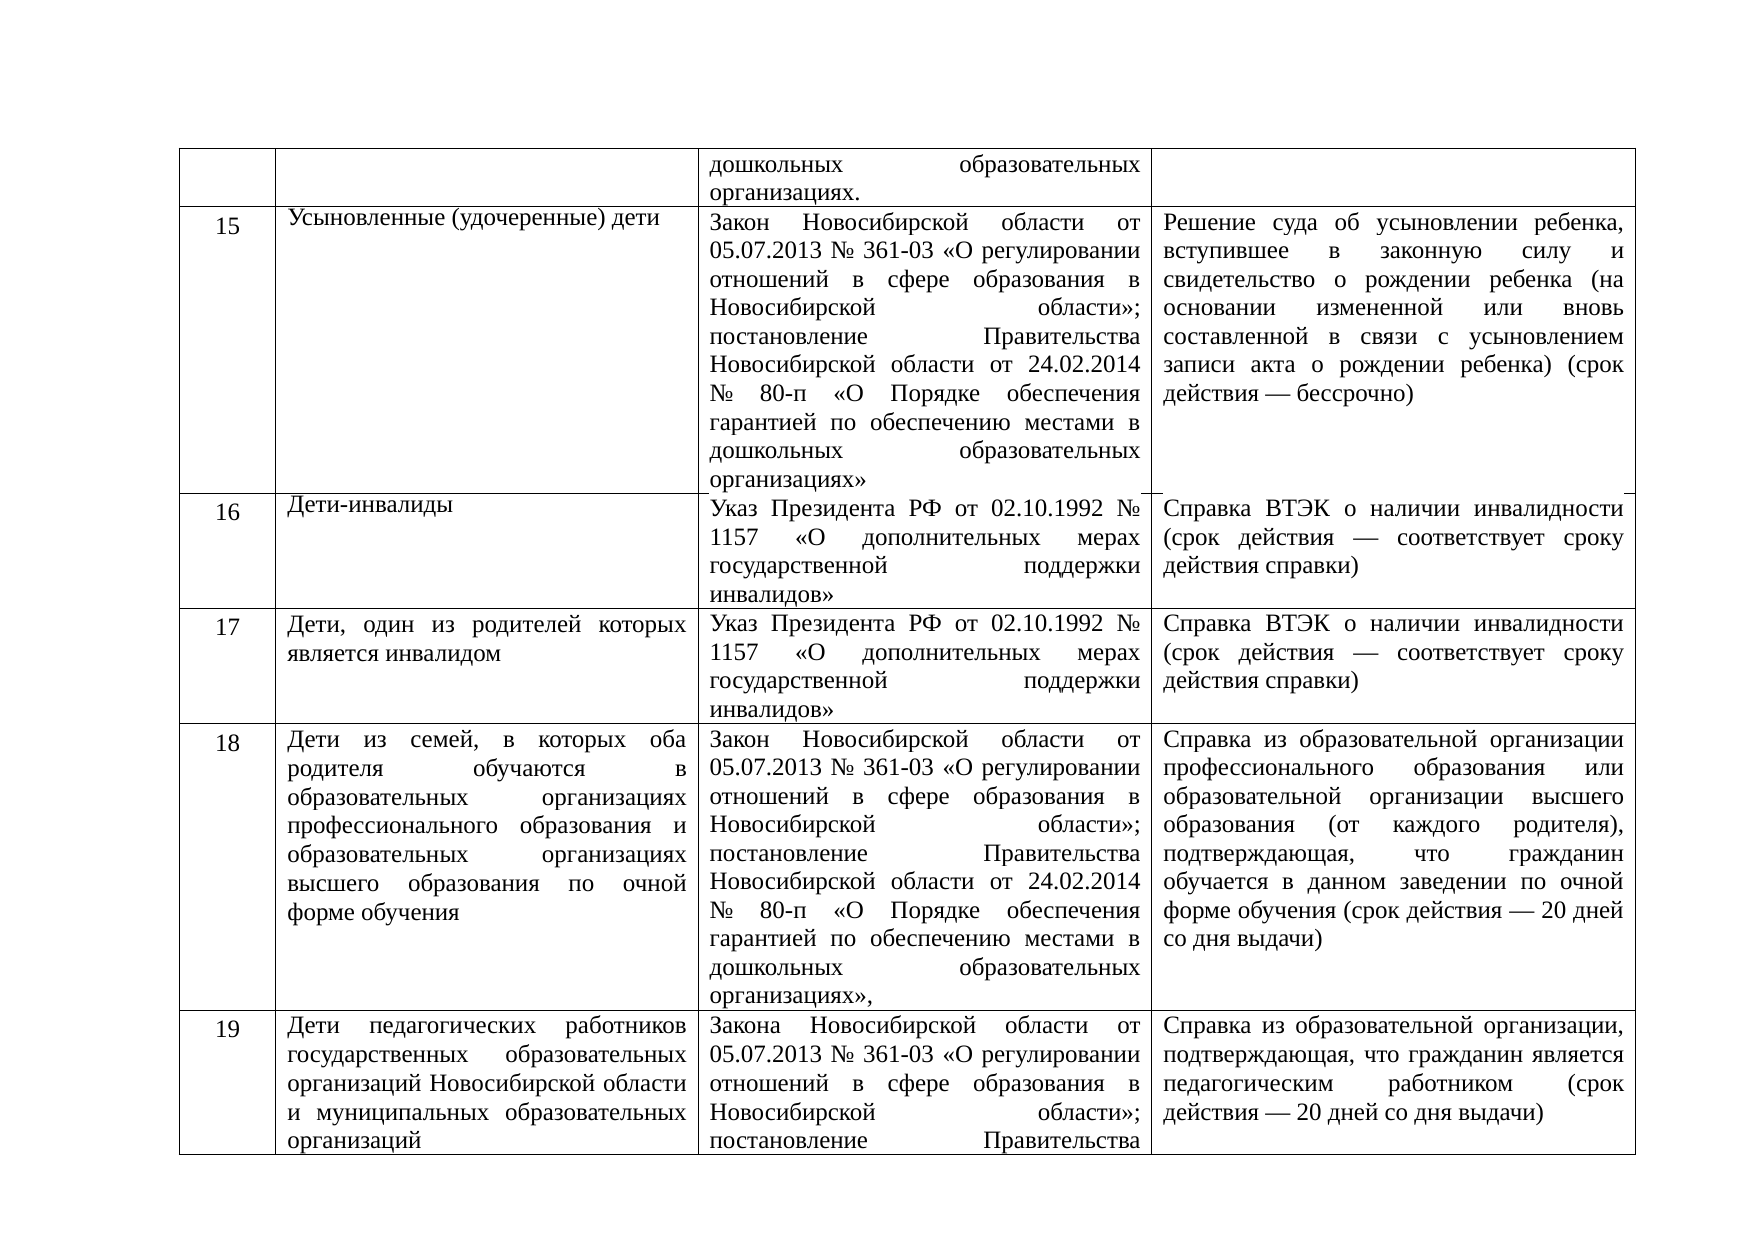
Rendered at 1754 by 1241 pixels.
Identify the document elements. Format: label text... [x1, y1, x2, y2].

table_cell Справка из образовательной организации профессионального образования или образовательной организации высшего образования (от каждого родителя), подтверждающая, что гражданин обучается в данном заведении по очной форме обучения (срок действия — 20 дней со дня выдачи) [1152, 724, 1635, 1009]
table_cell 17 [180, 609, 275, 723]
table_cell 18 [180, 724, 275, 1009]
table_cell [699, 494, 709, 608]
table_cell Указ Президента РФ от 02.10.1992 № 1157 «О дополнительных мерах государственной поддержки инвалидов» [699, 609, 1151, 723]
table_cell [1152, 1011, 1635, 1154]
table_cell Решение суда об усыновлении ребенка, вступившее в законную силу и свидетельство о рождении ребенка (на основании измененной или вновь составленной в связи с усыновлением записи акта о рождении ребенка) (срок действия — бессрочно) [1152, 207, 1635, 493]
table_cell 19 [180, 1011, 275, 1154]
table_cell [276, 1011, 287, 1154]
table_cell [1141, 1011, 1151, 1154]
table_cell Указ Президента РФ от 02.10.1992 № 1157 «О дополнительных мерах государственной поддержки инвалидов» [834, 494, 1151, 608]
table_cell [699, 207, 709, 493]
table_cell Закон Новосибирской области от 05.07.2013 № 361-03 «О регулировании отношений в сфере образования в Новосибирской области»; постановление Правительства Новосибирской области от 24.02.2014 № 80-п «О Порядке обеспечения гарантией по обеспечению местами в дошкольных образовательных организациях», [873, 724, 1151, 1009]
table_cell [699, 149, 1151, 206]
table_cell Дети из семей, в которых оба родителя обучаются в образовательных организациях профессионального образования и образовательных организациях высшего образования по очной форме обучения [276, 724, 698, 1009]
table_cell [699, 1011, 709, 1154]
table_cell Дети, один из родителей которых является инвалидом [276, 609, 698, 723]
table_cell Справка ВТЭК о наличии инвалидности (срок действия — соответствует сроку действия справки) [1152, 609, 1635, 723]
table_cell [276, 149, 698, 206]
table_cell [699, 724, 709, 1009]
table_cell Усыновленные (удочеренные) дети [276, 207, 698, 493]
table_cell 15 [180, 207, 275, 493]
table_cell 16 [180, 494, 275, 608]
table_cell 14 [180, 149, 275, 206]
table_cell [1152, 149, 1635, 206]
table_cell Справка ВТЭК о наличии инвалидности (срок действия — соответствует сроку действия справки) [1152, 494, 1635, 608]
table_cell Дети педагогических работников государственных образовательных организаций Новосибирской области и муниципальных образовательных организаций [421, 1011, 698, 1154]
table_cell Дети-инвалиды [276, 494, 698, 608]
